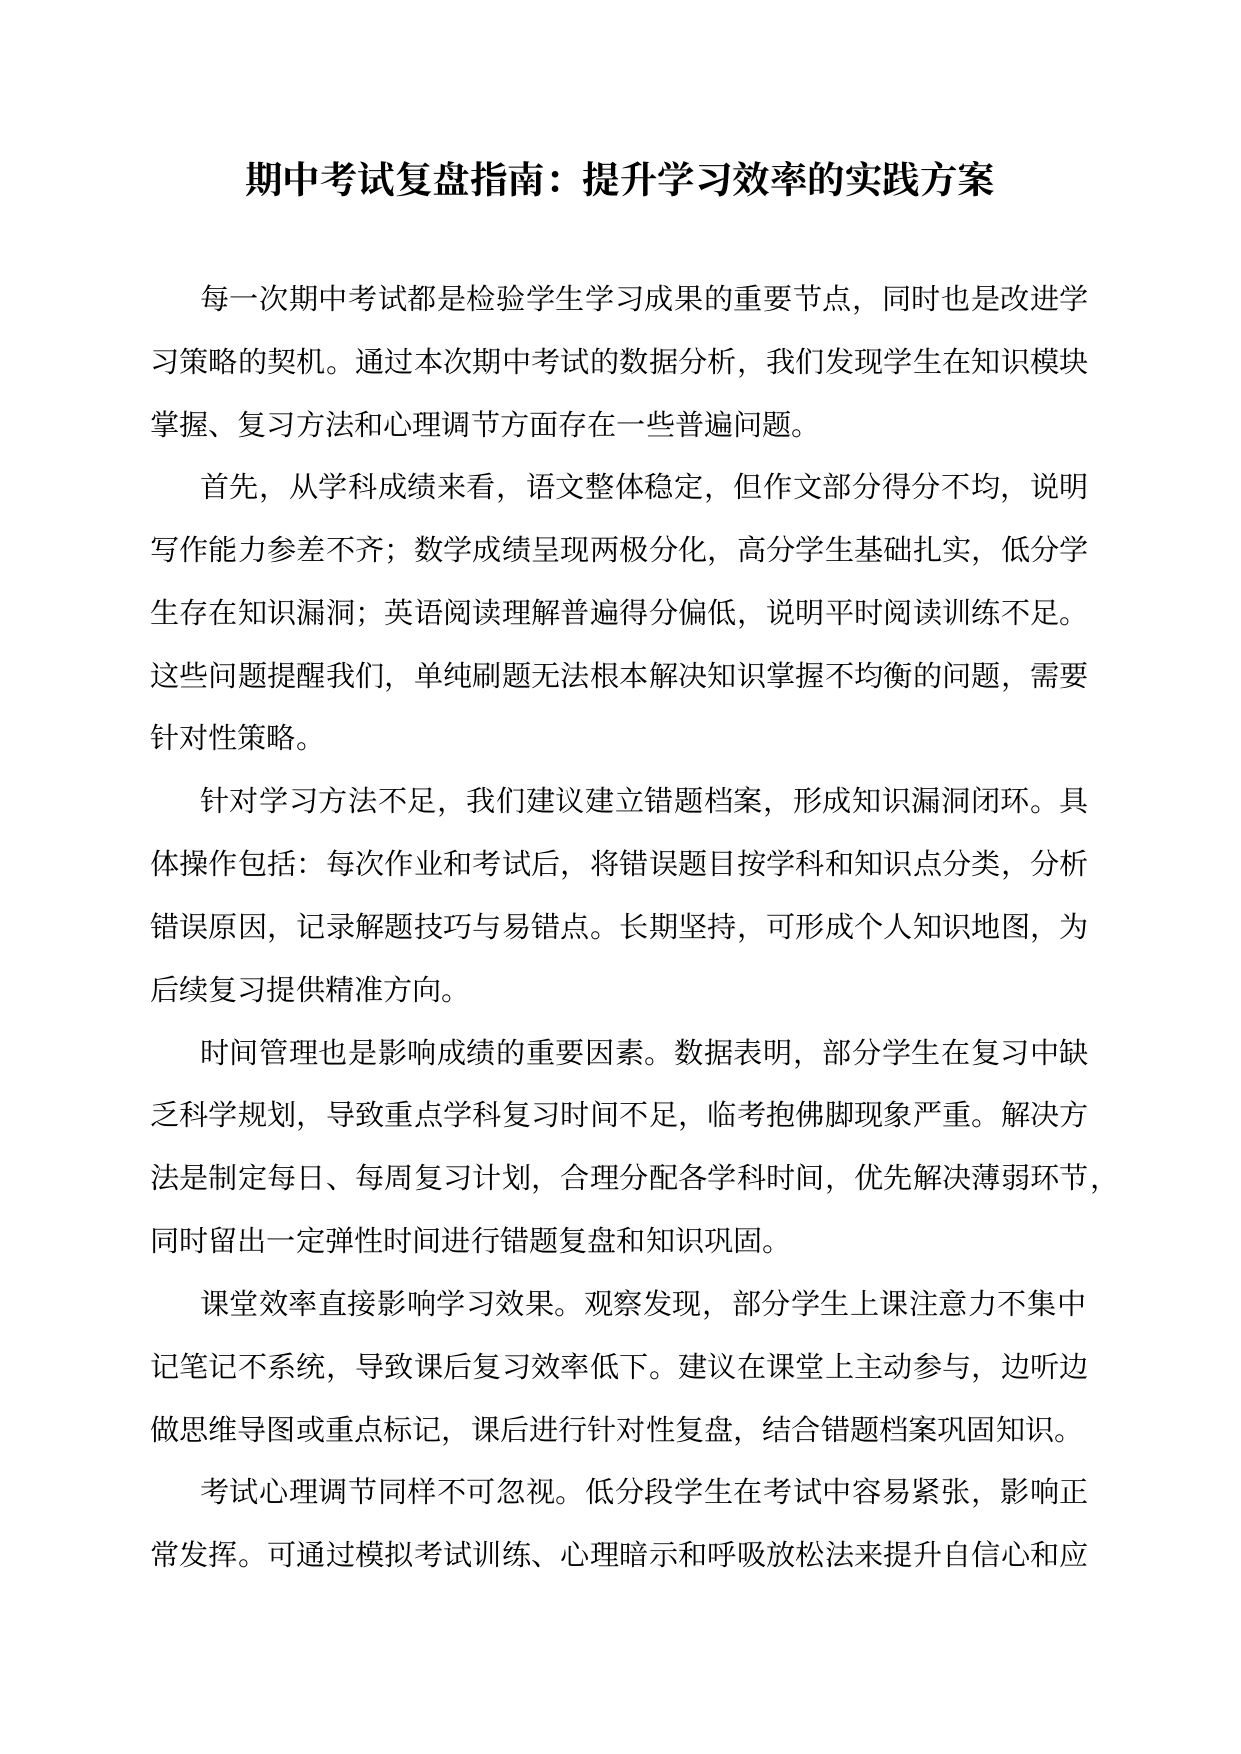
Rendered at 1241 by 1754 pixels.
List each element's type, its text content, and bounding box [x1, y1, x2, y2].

text 每一次期中考试都是检验学生学习成果的重要节点，同时也是改进学习策略的契机。通过本次期中考试的数据分析，我们发现学生在知识模块掌握、复习方法和心理调节方面存在一些普遍问题。 [150, 276, 1090, 443]
text 课堂效率直接影响学习效果。观察发现，部分学生上课注意力不集中，记笔记不系统，导致课后复习效率低下。建议在课堂上主动参与，边听边做思维导图或重点标记，课后进行针对性复盘，结合错题档案巩固知识。 [150, 1281, 1090, 1448]
text 首先，从学科成绩来看，语文整体稳定，但作文部分得分不均，说明写作能力参差不齐；数学成绩呈现两极分化，高分学生基础扎实，低分学生存在知识漏洞；英语阅读理解普遍得分偏低，说明平时阅读训练不足。这些问题提醒我们，单纯刷题无法根本解决知识掌握不均衡的问题，需要针对性策略。 [150, 464, 1090, 757]
text 针对学习方法不足，我们建议建立错题档案，形成知识漏洞闭环。具体操作包括：每次作业和考试后，将错误题目按学科和知识点分类，分析错误原因，记录解题技巧与易错点。长期坚持，可形成个人知识地图，为后续复习提供精准方向。 [150, 778, 1090, 1008]
text 时间管理也是影响成绩的重要因素。数据表明，部分学生在复习中缺乏科学规划，导致重点学科复习时间不足，临考抱佛脚现象严重。解决方法是制定每日、每周复习计划，合理分配各学科时间，优先解决薄弱环节，同时留出一定弹性时间进行错题复盘和知识巩固。 [150, 1029, 1090, 1260]
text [150, 1469, 1090, 1574]
subtitle 期中考试复盘指南：提升学习效率的实践方案 [150, 150, 1090, 204]
